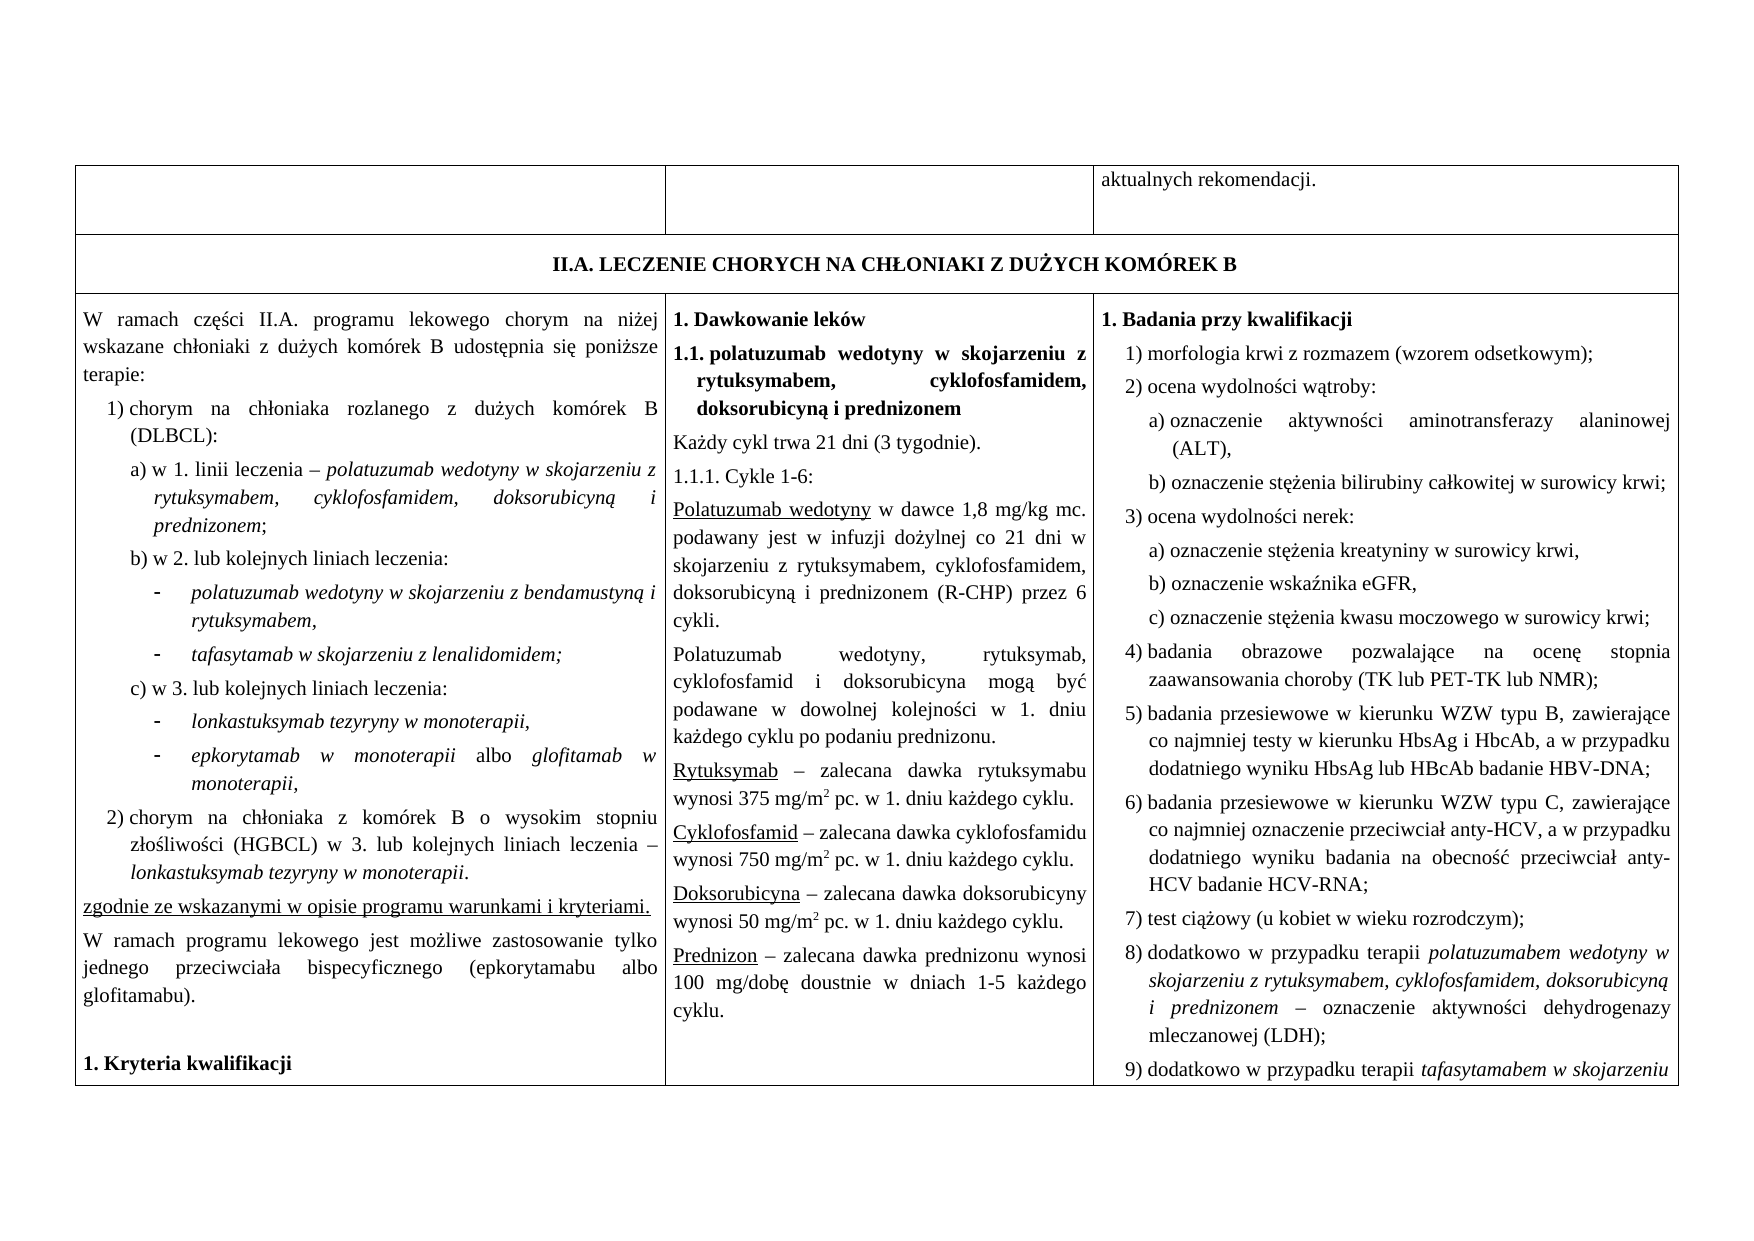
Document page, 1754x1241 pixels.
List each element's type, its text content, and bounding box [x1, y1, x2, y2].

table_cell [1094, 294, 1678, 1085]
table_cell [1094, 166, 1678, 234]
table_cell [76, 294, 665, 1085]
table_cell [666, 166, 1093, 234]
table_cell II.A. LECZENIE CHORYCH NA CHŁONIAKI Z DUŻYCH KOMÓREK B [76, 235, 1678, 293]
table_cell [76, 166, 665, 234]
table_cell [666, 294, 1093, 1085]
